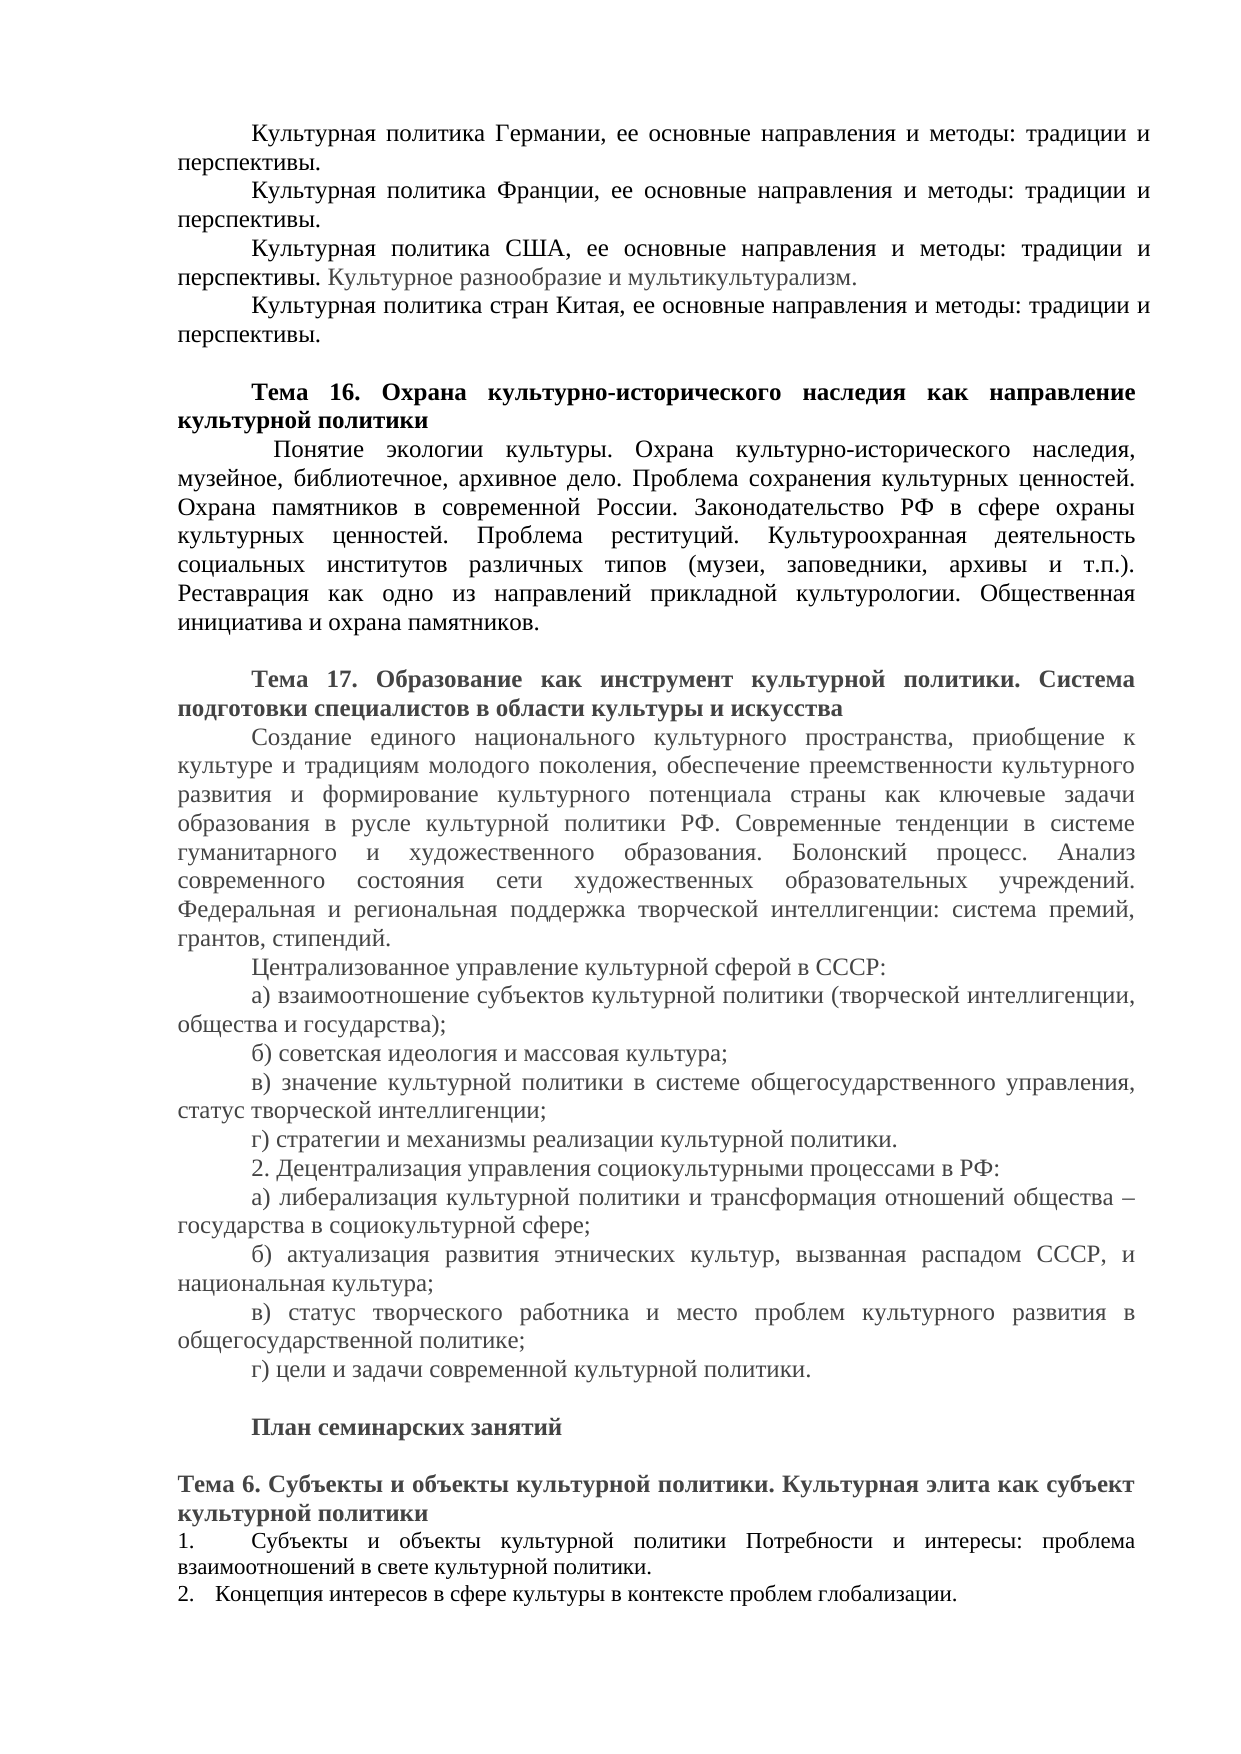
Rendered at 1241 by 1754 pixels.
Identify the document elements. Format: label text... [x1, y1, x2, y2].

text Создание единого национального культурного пространства, приобщение к культуре и традициям молодого поколения, обеспечение преемственности культурного развития и формирование культурного потенциала страны как ключевые задачи образования в русле культурной политики РФ. Современные тенденции в системе гуманитарного и художественного образования. Болонский процесс. Анализ современного состояния сети художественных образовательных учреждений. Федеральная и региональная поддержка творческой интеллигенции: система премий, грантов, стипендий. [177, 722, 1136, 952]
text 2. Децентрализация управления социокультурными процессами в РФ: [177, 1153, 1136, 1182]
text Культурная политика Германии, ее основные направления и методы: традиции и перспективы. [177, 118, 1152, 176]
text Понятие экологии культуры. Охрана культурно-исторического наследия, музейное, библиотечное, архивное дело. Проблема сохранения культурных ценностей. Охрана памятников в современной России. Законодательство РФ в сфере охраны культурных ценностей. Проблема реституций. Культуроохранная деятельность социальных институтов различных типов (музеи, заповедники, архивы и т.п.). Реставрация как одно из направлений прикладной культурологии. Общественная инициатива и охрана памятников. [177, 434, 1136, 636]
text Культурная политика США, ее основные направления и методы: традиции и перспективы. Культурное разнообразие и мультикультурализм. [177, 233, 1152, 291]
text Централизованное управление культурной сферой в СССР: [177, 952, 1136, 981]
text б) актуализация развития этнических культур, вызванная распадом СССР, и национальная культура; [177, 1239, 1136, 1297]
text в) значение культурной политики в системе общегосударственного управления, статус творческой интеллигенции; [177, 1067, 1136, 1124]
text Тема 17. Образование как инструмент культурной политики. Система подготовки специалистов в области культуры и искусства [177, 664, 1136, 722]
text План семинарских занятий [177, 1412, 1136, 1441]
text г) стратегии и механизмы реализации культурной политики. [177, 1124, 1136, 1153]
text Культурная политика стран Китая, ее основные направления и методы: традиции и перспективы. [177, 291, 1152, 348]
text Тема 16. Охрана культурно-исторического наследия как направление культурной политики [177, 377, 1136, 434]
text в) статус творческого работника и место проблем культурного развития в общегосударственной политике; [177, 1297, 1136, 1354]
text б) советская идеология и массовая культура; [177, 1038, 1136, 1067]
text Культурная политика Франции, ее основные направления и методы: традиции и перспективы. [177, 176, 1152, 233]
text а) взаимоотношение субъектов культурной политики (творческой интеллигенции, общества и государства); [177, 981, 1136, 1038]
text Тема 6. Субъекты и объекты культурной политики. Культурная элита как субъект культурной политики [177, 1469, 1136, 1527]
list Концепция интересов в сфере культуры в контексте проблем глобализации. [177, 1579, 1136, 1606]
list Субъекты и объекты культурной политики Потребности и интересы: проблема взаимоотношений в свете культурной политики. [177, 1527, 1136, 1579]
text а) либерализация культурной политики и трансформация отношений общества – государства в социокультурной сфере; [177, 1182, 1136, 1239]
text г) цели и задачи современной культурной политики. [177, 1354, 1136, 1383]
